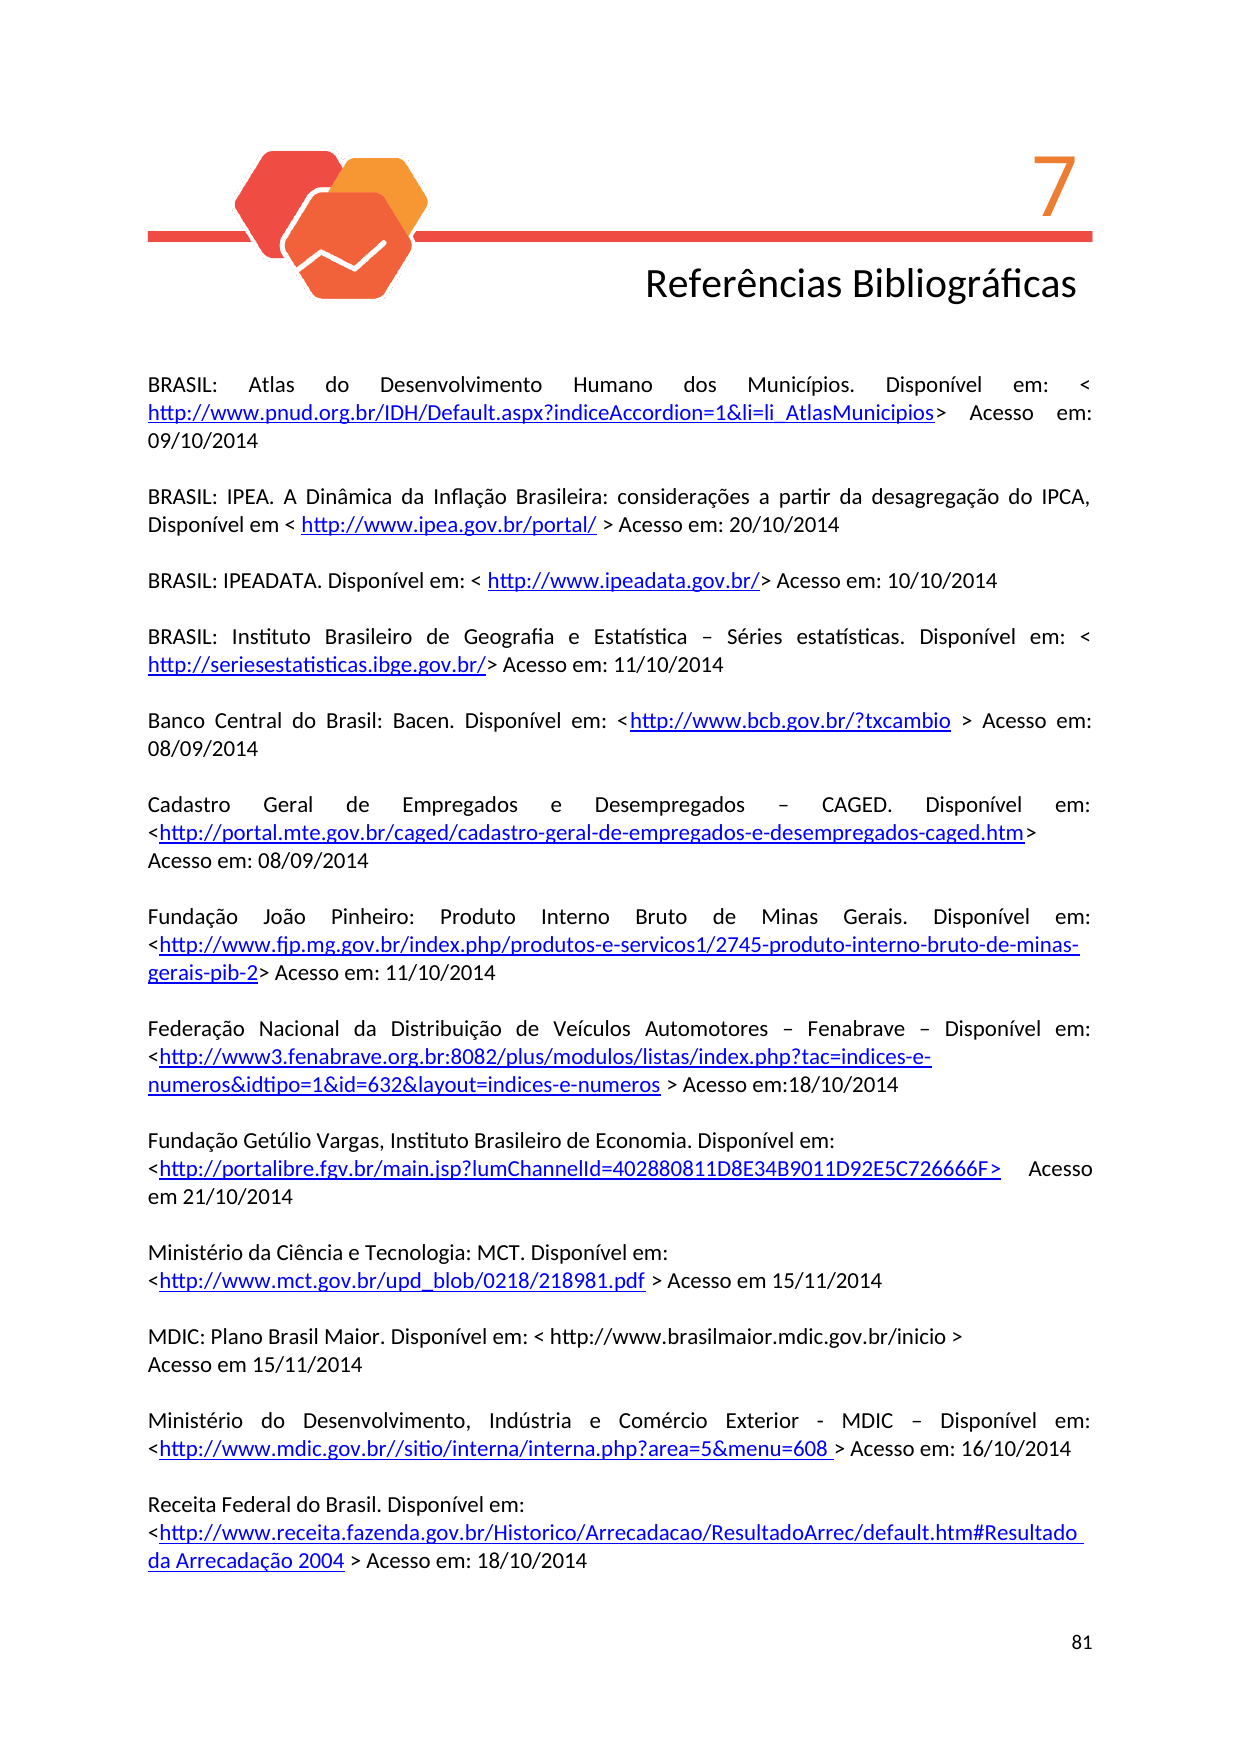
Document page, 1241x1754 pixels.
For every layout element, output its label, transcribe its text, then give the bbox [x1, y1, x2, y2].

text Banco Central do Brasil: Bacen. Disponível em: <http://www.bcb.gov.br/?txcambio > Acesso em: 08/09/2014 [148, 706, 1092, 762]
text BRASIL: IPEA. A Dinâmica da Inflação Brasileira: considerações a partir da desagregação do IPCA, Disponível em < http://www.ipea.gov.br/portal/ > Acesso em: 20/10/2014 [148, 482, 1092, 538]
text Ministério da Ciência e Tecnologia: MCT. Disponível em: <http://www.mct.gov.br/upd_blob/0218/218981.pdf > Acesso em 15/11/2014 [148, 1238, 1092, 1294]
text MDIC: Plano Brasil Maior. Disponível em: < http://www.brasilmaior.mdic.gov.br/inicio > [148, 1322, 1092, 1350]
text BRASIL: Instituto Brasileiro de Geografia e Estatística – Séries estatísticas. Disponível em: < http://seriesestatisticas.ibge.gov.br/> Acesso em: 11/10/2014 [148, 622, 1092, 678]
text BRASIL: IPEADATA. Disponível em: < http://www.ipeadata.gov.br/> Acesso em: 10/10/2014 [148, 566, 1092, 594]
picture [951, 295, 962, 302]
text BRASIL: Atlas do Desenvolvimento Humano dos Municípios. Disponível em: < http://www.pnud.org.br/IDH/Default.aspx?indiceAccordion=1&li=li_AtlasMunicipios> Acesso em: 09/10/2014 [148, 370, 1092, 454]
text Fundação Getúlio Vargas, Instituto Brasileiro de Economia. Disponível em: [148, 1126, 1092, 1154]
picture [147, 147, 1093, 302]
text Receita Federal do Brasil. Disponível em: <http://www.receita.fazenda.gov.br/Historico/Arrecadacao/ResultadoArrec/default.htm#Resultado da Arrecadação 2004 > Acesso em: 18/10/2014 [148, 1491, 1092, 1574]
text Ministério do Desenvolvimento, Indústria e Comércio Exterior - MDIC – Disponível em: <http://www.mdic.gov.br//sitio/interna/interna.php?area=5&menu=608 > Acesso em: 16/10/2014 [148, 1406, 1092, 1462]
text <http://portalibre.fgv.br/main.jsp?lumChannelId=402880811D8E34B9011D92E5C726666F> Acesso em 21/10/2014 [148, 1154, 1092, 1210]
text Fundação João Pinheiro: Produto Interno Bruto de Minas Gerais. Disponível em: <http://www.fjp.mg.gov.br/index.php/produtos-e-servicos1/2745-produto-interno-bruto-de-minas-gerais-pib-2> Acesso em: 11/10/2014 [148, 902, 1092, 986]
text Cadastro Geral de Empregados e Desempregados – CAGED. Disponível em: <http://portal.mte.gov.br/caged/cadastro-geral-de-empregados-e-desempregados-caged.htm> Acesso em: 08/09/2014 [148, 790, 1092, 874]
picture [952, 279, 960, 287]
text Acesso em 15/11/2014 [148, 1350, 1092, 1378]
text Federação Nacional da Distribuição de Veículos Automotores – Fenabrave – Disponível em: <http://www3.fenabrave.org.br:8082/plus/modulos/listas/index.php?tac=indices-e-numeros&idtipo=1&id=632&layout=indices-e-numeros > Acesso em:18/10/2014 [148, 1014, 1092, 1098]
